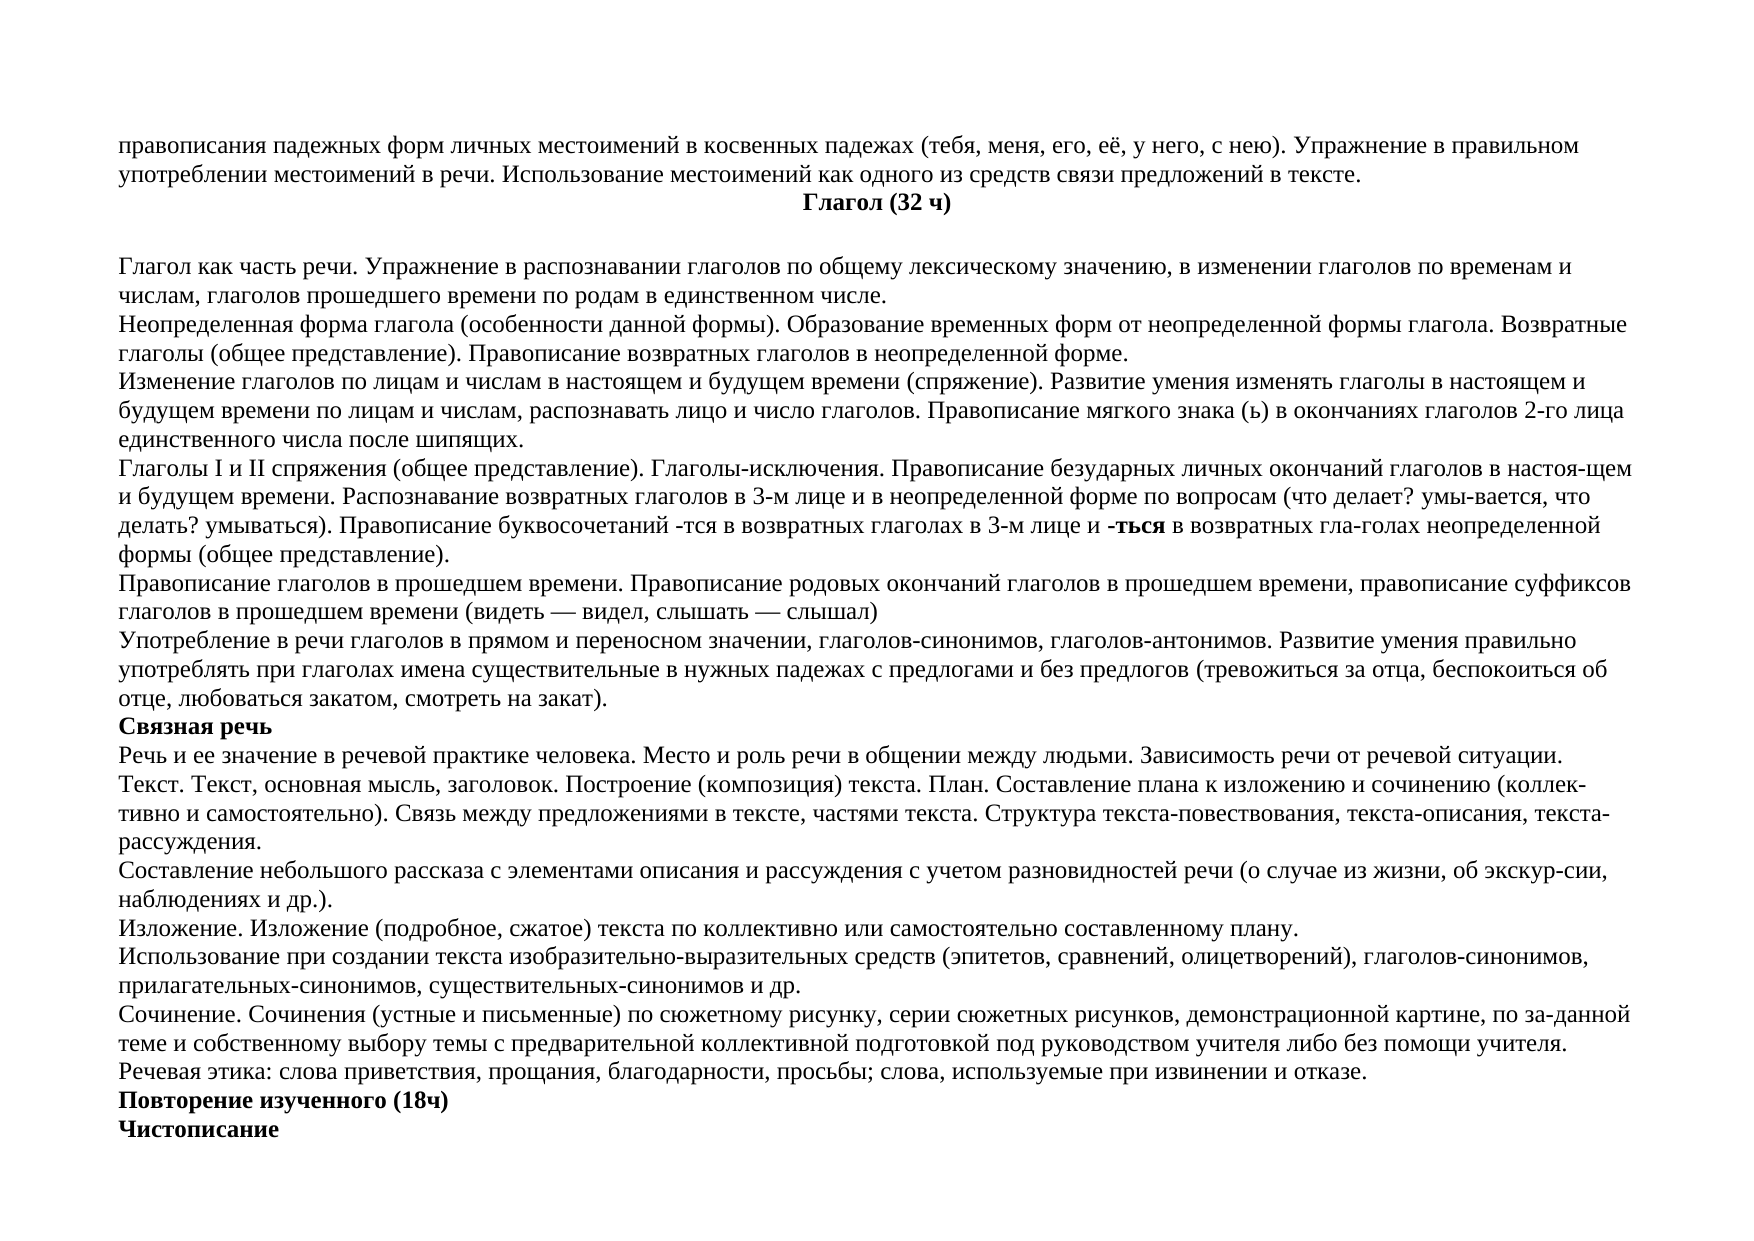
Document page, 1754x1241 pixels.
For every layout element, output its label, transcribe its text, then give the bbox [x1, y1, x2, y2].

text Изменение глаголов по лицам и числам в настоящем и будущем времени (спряжение). Развитие умения изменять глаголы в настоящем и будущем времени по лицам и числам, распознавать лицо и число глаголов. Правописание мягкого знака (ь) в окончаниях глаголов 2-го лица единственного числа после шипящих. [118, 366, 1636, 453]
text Повторение изученного (18ч) [118, 1085, 1636, 1114]
text Изложение. Изложение (подробное, сжатое) текста по коллективно или самостоятельно составленному плану. [118, 913, 1636, 941]
text Неопределенная форма глагола (особенности данной формы). Образование временных форм от неопределенной формы глагола. Возвратные глаголы (общее представление). Правописание возвратных глаголов в неопределенной форме. [118, 309, 1636, 366]
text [118, 130, 1636, 187]
text Чистописание [118, 1114, 1636, 1143]
text Использование при создании текста изобразительно-выразительных средств (эпитетов, сравнений, олицетворений), глаголов-синонимов, прилагательных-синонимов, существительных-синонимов и др. [118, 941, 1636, 999]
text Речевая этика: слова приветствия, прощания, благодарности, просьбы; слова, используемые при извинении и отказе. [118, 1056, 1636, 1085]
text Глаголы I и II спряжения (общее представление). Глаголы-исключения. Правописание безударных личных окончаний глаголов в настоя-щем и будущем времени. Распознавание возвратных глаголов в 3-м лице и в неопределенной форме по вопросам (что делает? умы-вается, что делать? умываться). Правописание буквосочетаний -тся в возвратных глаголах в 3-м лице и -ться в возвратных гла-голах неопределенной формы (общее представление). [118, 453, 1636, 568]
text Глагол как часть речи. Упражнение в распознавании глаголов по общему лексическому значению, в изменении глаголов по временам и числам, глаголов прошедшего времени по родам в единственном числе. [118, 251, 1636, 309]
text Связная речь [118, 711, 1636, 740]
text Составление небольшого рассказа с элементами описания и рассуждения с учетом разновидностей речи (о случае из жизни, об экскур-сии, наблюдениях и др.). [118, 855, 1636, 913]
text Глагол (32 ч) [118, 187, 1636, 216]
text Сочинение. Сочинения (устные и письменные) по сюжетному рисунку, серии сюжетных рисунков, демонстрационной картине, по за-данной теме и собственному выбору темы с предварительной коллективной подготовкой под руководством учителя либо без помощи учителя. [118, 999, 1636, 1056]
text Речь и ее значение в речевой практике человека. Место и роль речи в общении между людьми. Зависимость речи от речевой ситуации. Текст. Текст, основная мысль, заголовок. Построение (композиция) текста. План. Составление плана к изложению и сочинению (коллек-тивно и самостоятельно). Связь между предложениями в тексте, частями текста. Структура текста-повествования, текста-описания, текста-рассуждения. [118, 740, 1636, 855]
text Употребление в речи глаголов в прямом и переносном значении, глаголов-синонимов, глаголов-антонимов. Развитие умения правильно употреблять при глаголах имена существительные в нужных падежах с предлогами и без предлогов (тревожиться за отца, беспокоиться об отце, любоваться закатом, смотреть на закат). [118, 625, 1636, 711]
text Правописание глаголов в прошедшем времени. Правописание родовых окончаний глаголов в прошедшем времени, правописание суффиксов глаголов в прошедшем времени (видеть — видел, слышать — слышал) [118, 568, 1636, 625]
